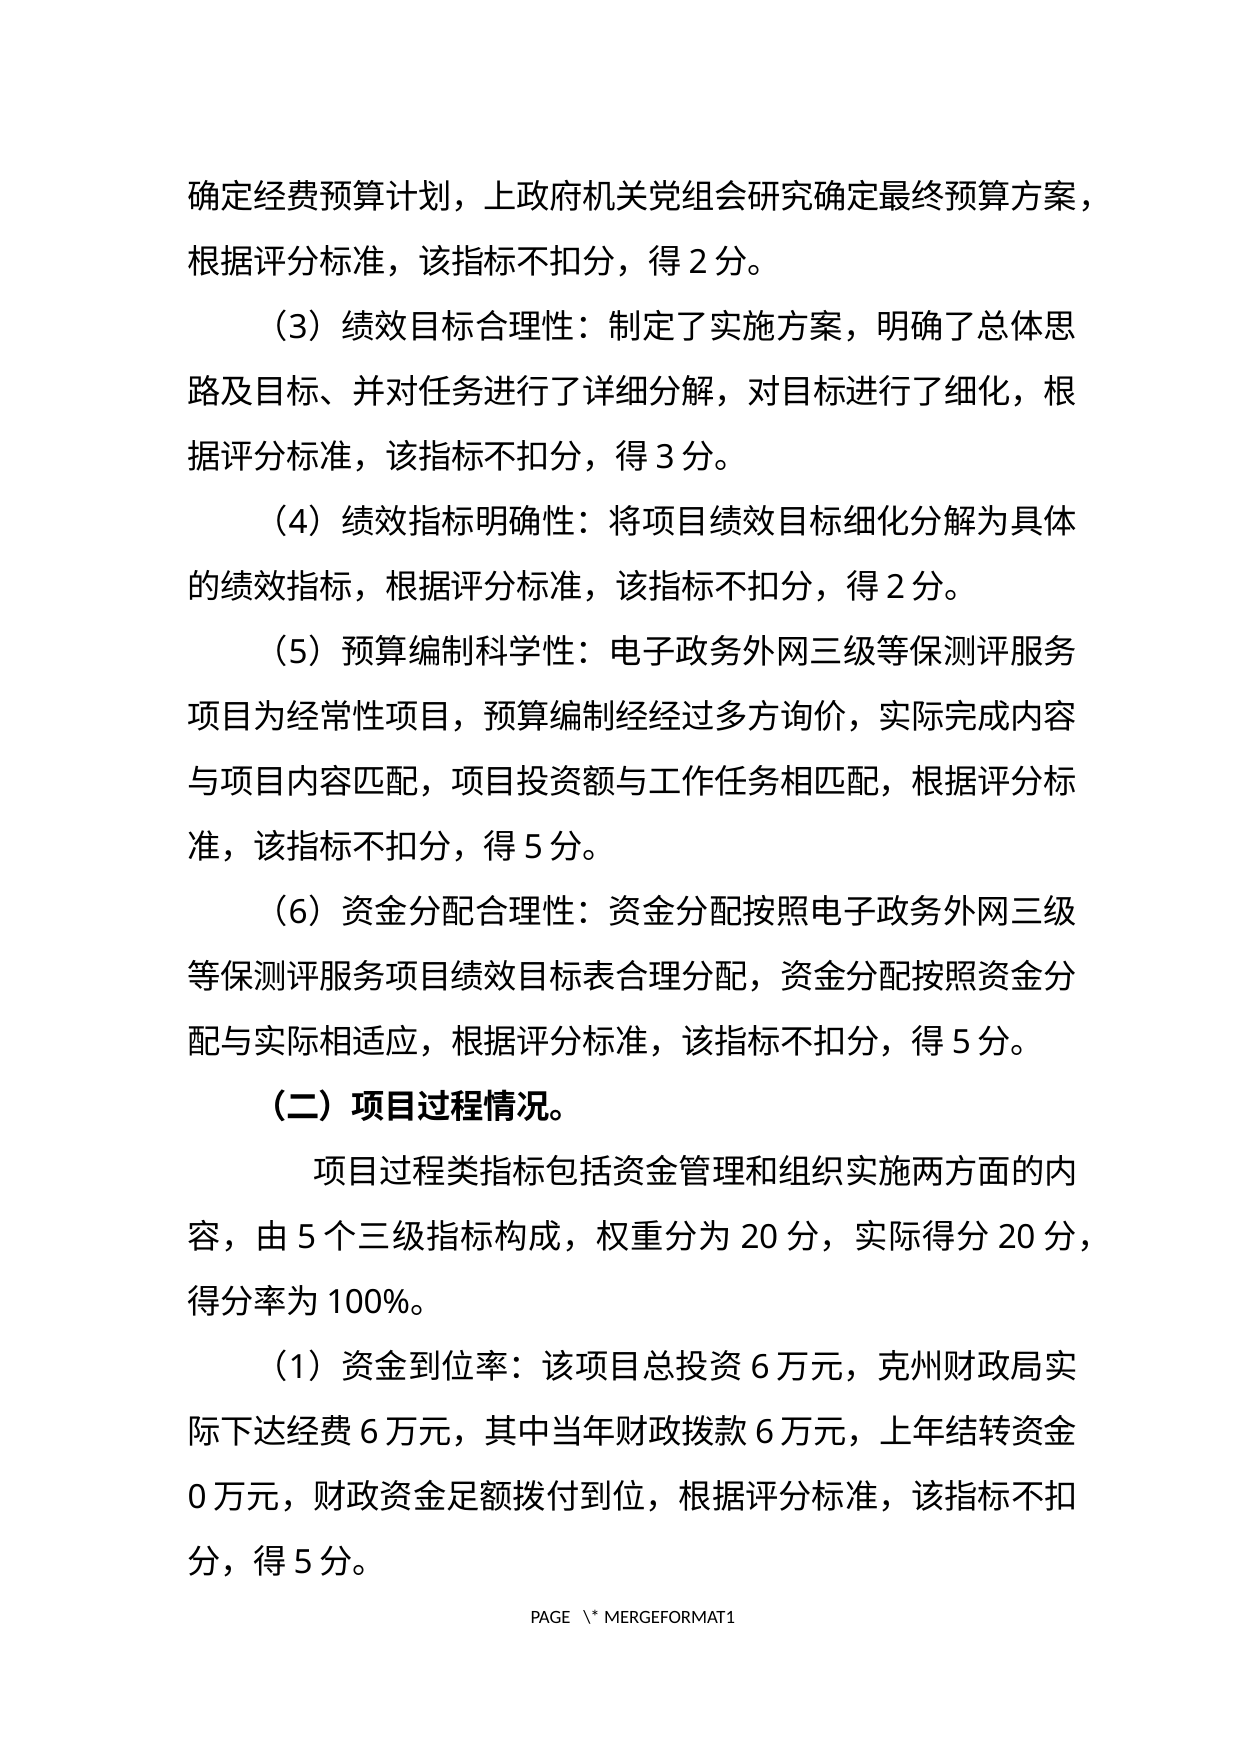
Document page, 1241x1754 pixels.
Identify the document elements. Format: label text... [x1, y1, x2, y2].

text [187, 1137, 1078, 1592]
text （二）项目过程情况。 [187, 1072, 1078, 1137]
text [187, 162, 1078, 1072]
